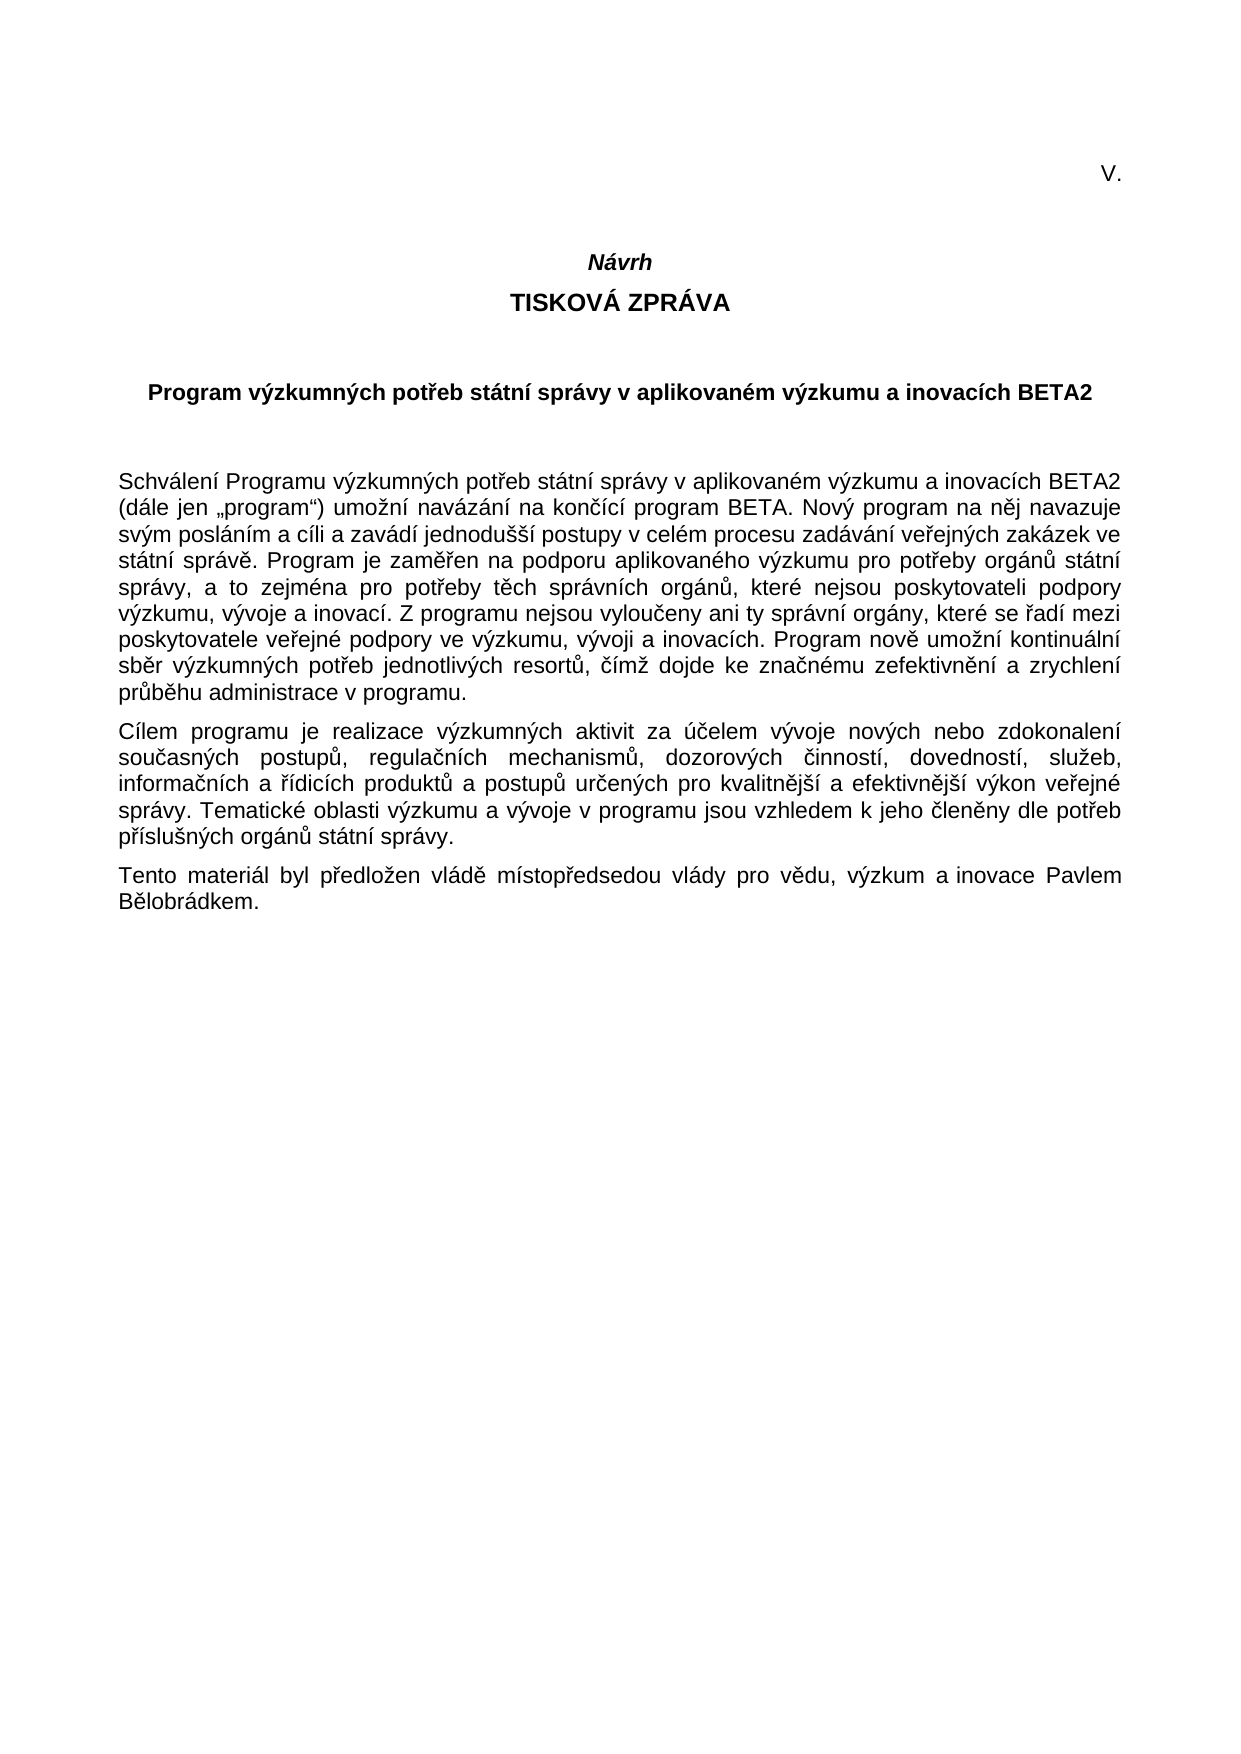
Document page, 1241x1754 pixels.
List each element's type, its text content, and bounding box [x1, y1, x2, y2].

text V. [118, 160, 1122, 187]
text Tento materiál byl předložen vládě místopředsedou vlády pro vědu, výzkum a inovace Pavlem Bělobrádkem. [118, 862, 1122, 915]
text Program výzkumných potřeb státní správy v aplikovaném výzkumu a inovacích BETA2 [118, 379, 1122, 406]
text Návrh [118, 249, 1122, 275]
text Schválení Programu výzkumných potřeb státní správy v aplikovaném výzkumu a inovacích BETA2 (dále jen „program“) umožní navázání na končící program BETA. Nový program na něj navazuje svým posláním a cíli a zavádí jednodušší postupy v celém procesu zadávání veřejných zakázek ve státní správě. Program je zaměřen na podporu aplikovaného výzkumu pro potřeby orgánů státní správy, a to zejména pro potřeby těch správních orgánů, které nejsou poskytovateli podpory výzkumu, vývoje a inovací. Z programu nejsou vyloučeny ani ty správní orgány, které se řadí mezi poskytovatele veřejné podpory ve výzkumu, vývoji a inovacích. Program nově umožní kontinuální sběr výzkumných potřeb jednotlivých resortů, čímž dojde ke značnému zefektivnění a zrychlení průběhu administrace v programu. [118, 468, 1122, 705]
text TISKOVÁ ZPRÁVA [118, 288, 1122, 317]
text Cílem programu je realizace výzkumných aktivit za účelem vývoje nových nebo zdokonalení současných postupů, regulačních mechanismů, dozorových činností, dovedností, služeb, informačních a řídicích produktů a postupů určených pro kvalitnější a efektivnější výkon veřejné správy. Tematické oblasti výzkumu a vývoje v programu jsou vzhledem k jeho členěny dle potřeb příslušných orgánů státní správy. [118, 718, 1122, 849]
